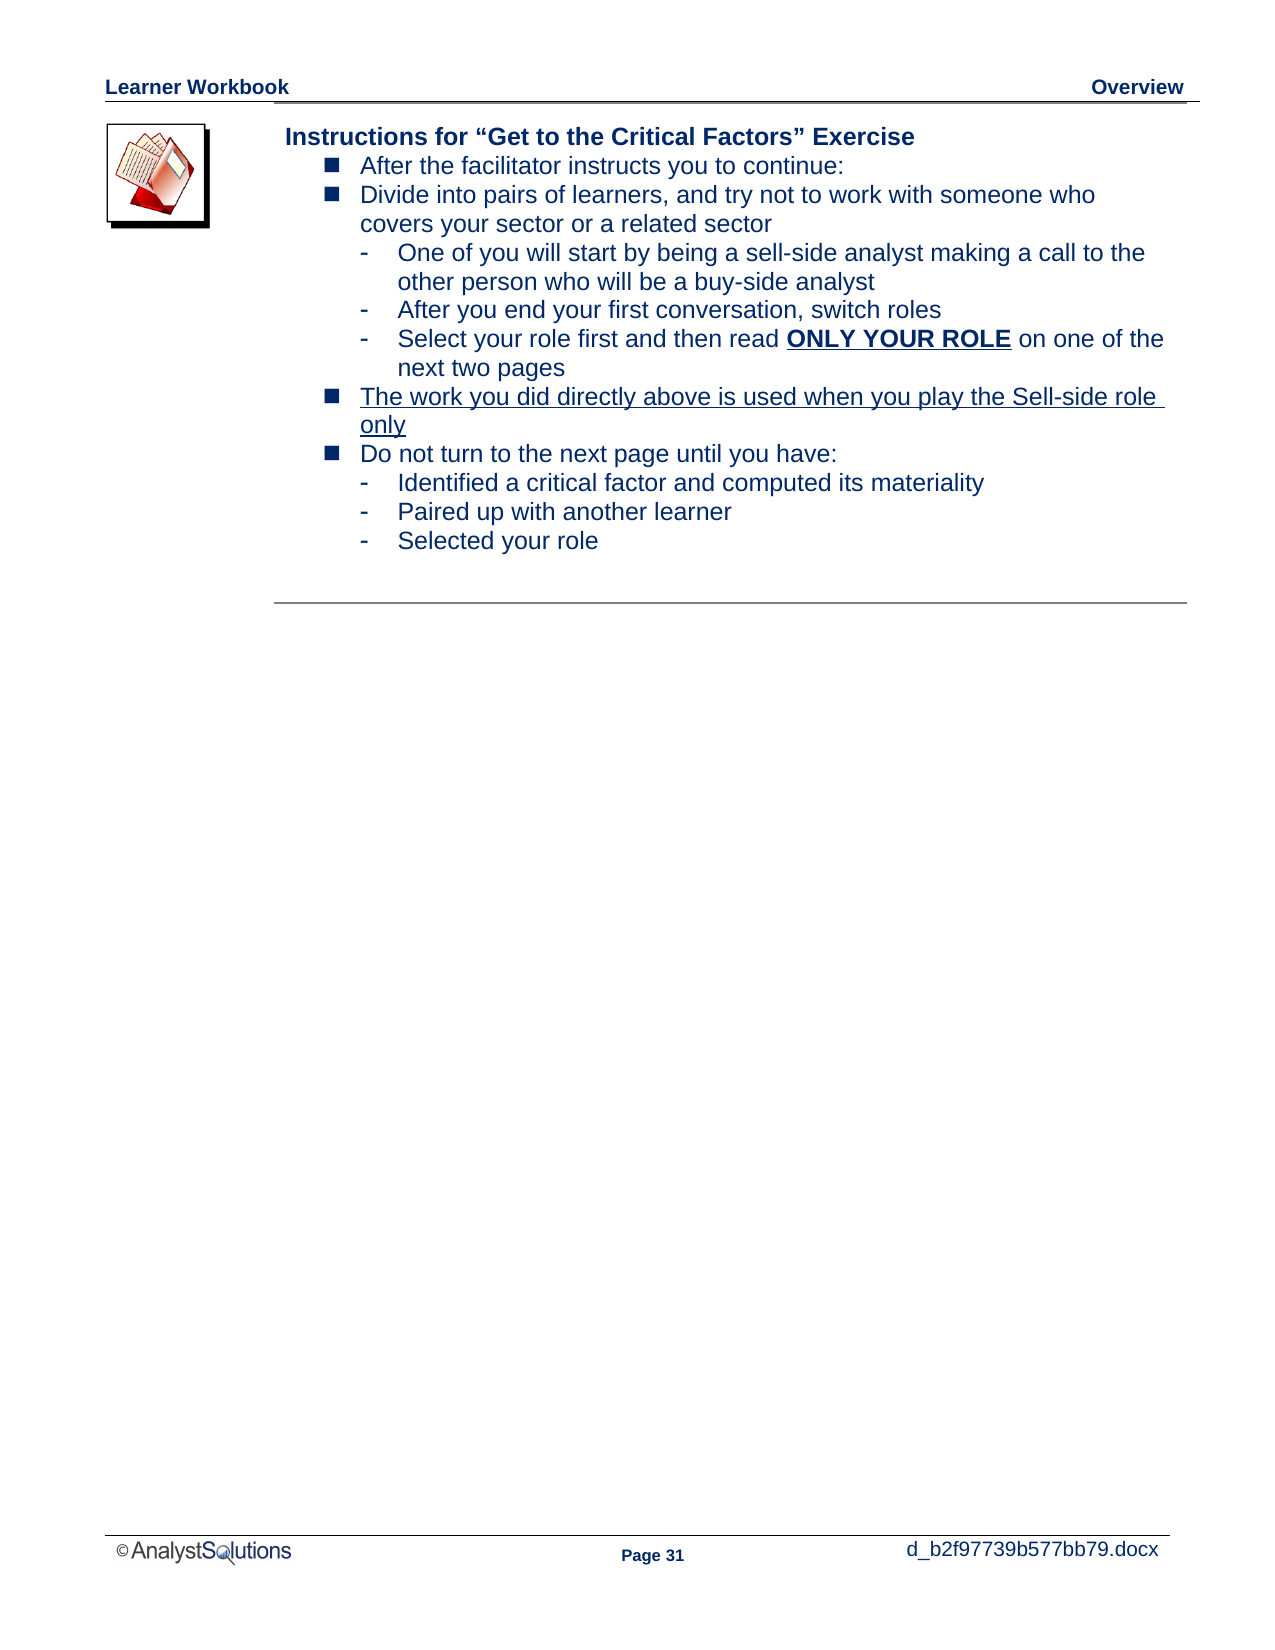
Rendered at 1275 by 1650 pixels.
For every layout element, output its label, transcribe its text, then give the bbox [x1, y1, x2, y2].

picture [105, 122, 213, 231]
picture [116, 1540, 292, 1566]
table_header Instructions for “Get to the Critical Factors” Exercise After the facilitator instructs you to continue: Divide into pairs of learners, and try not to work with someone who covers your sector or a related sector One of you will start by being a sell-side analyst making a call to the other person who will be a buy-side analyst After you end your first conversation, switch roles Select your role first and then read ONLY YOUR ROLE on one of the next two pages The work you did directly above is used when you play the Sell-side role only Do not turn to the next page until you have: Identified a critical factor and computed its materiality Paired up with another learner Selected your role [274, 104, 1187, 602]
table_header [94, 102, 273, 602]
